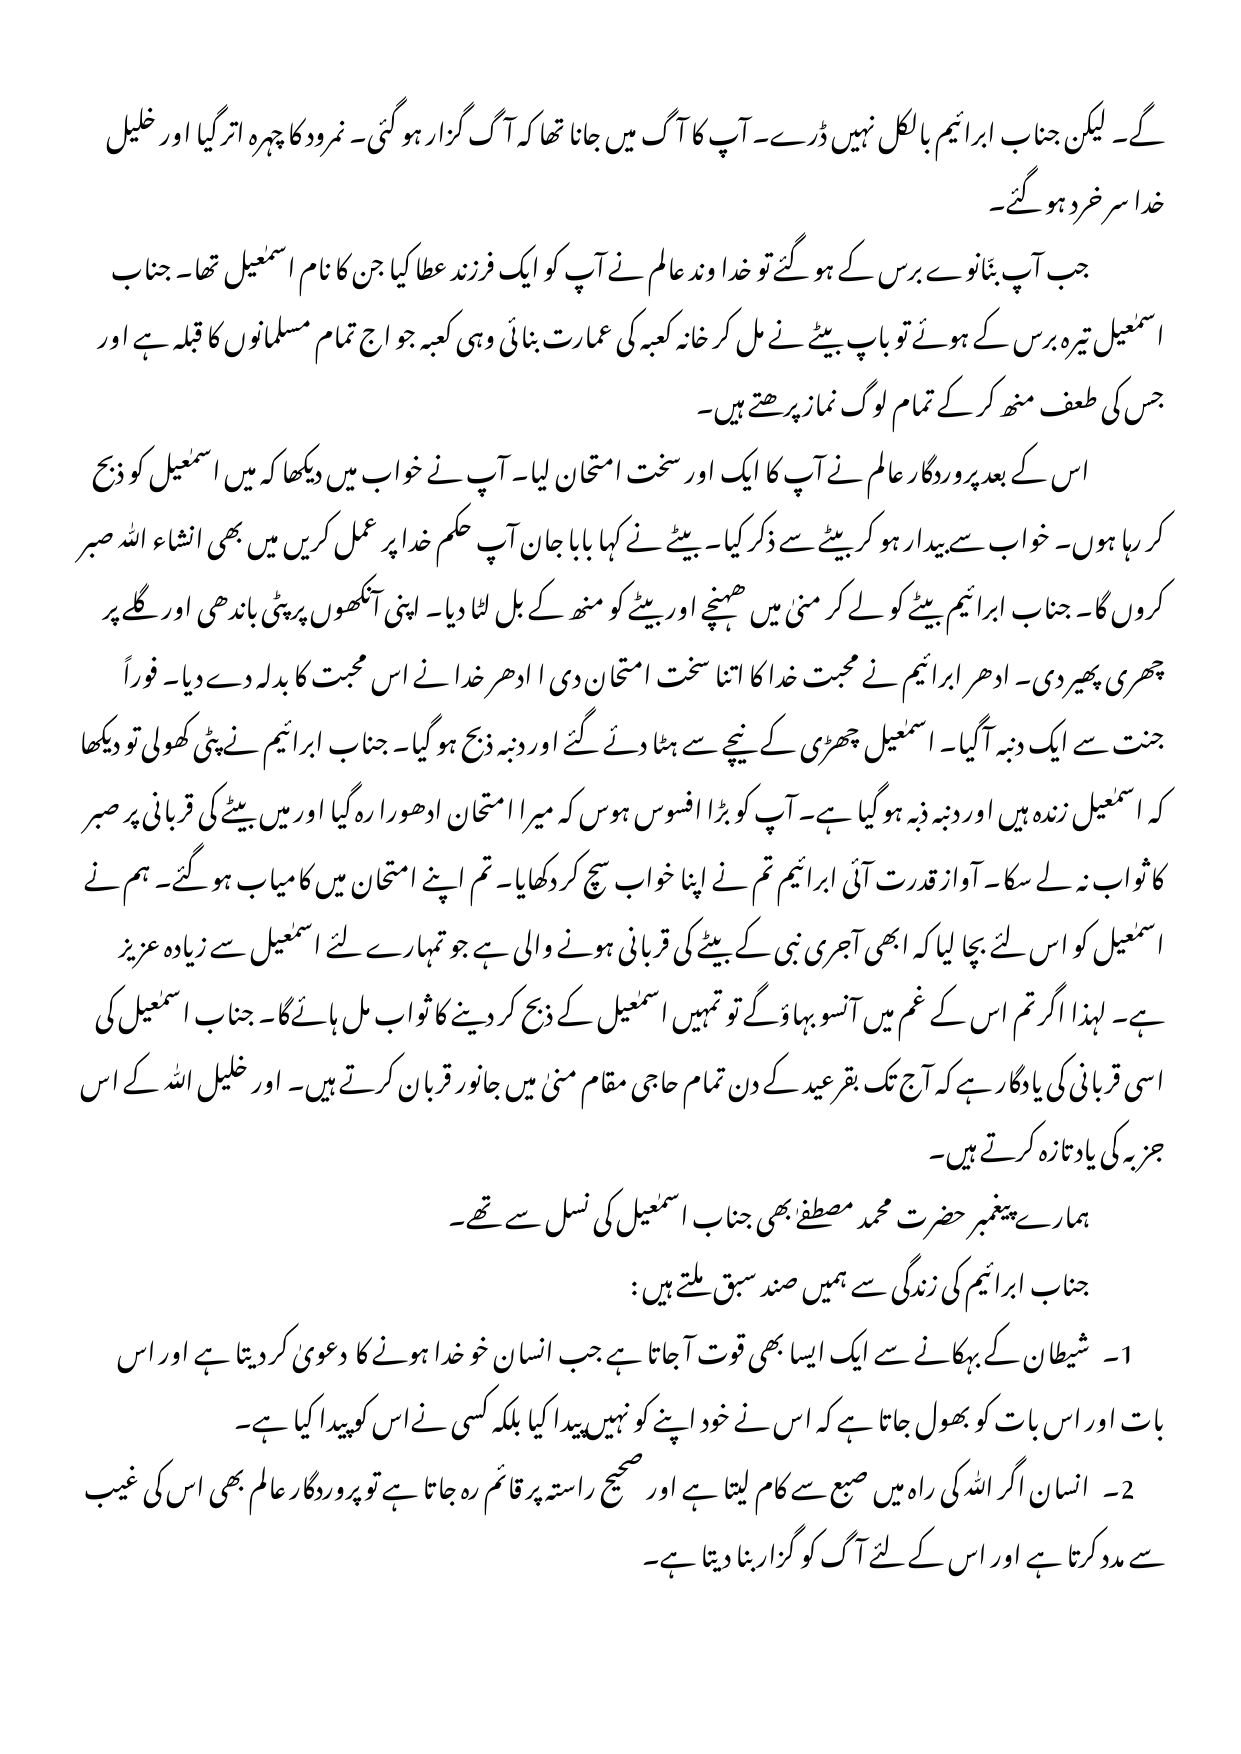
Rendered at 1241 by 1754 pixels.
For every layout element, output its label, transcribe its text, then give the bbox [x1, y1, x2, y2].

text جب آپ بنّانوے برس کے ہو گئے تو خدا وند عالم نے آپ کو ایک فرزند عطا کیا جن کا نام اسمٰعیل تھا۔ جناب اسمٰعیل تیرہ برس کے ہوئے تو باپ بیٹے نے مل کر خانہ کعبہ کی عمارت بنائی وہی کعبہ جو اج تمام مسلمانوں کا قبلہ ہے اور جس کی طعف منھ کر کے تمام لوگ نماز پرھتے ہیں۔ [75, 229, 1165, 432]
text 1۔ شیطان کے بہکانے سے ایک ایسا بھی قوت آ جاتا ہے جب انسان خو خدا ہونے کا دعویٰ کر دیتا ہے اور اس بات اور اس بات کو بھول جاتا ہے کہ اس نے خود اپنے کو نہیں پیدا کیا بلکہ کسی نےاس کو پیدا کیا ہے۔ [75, 1312, 1165, 1448]
text 2۔ انسان اگر اللّٰہ کی راہ میں صبع سے کام لیتا ہے اور صحیح راستہ پر قائم رہ جاتا ہے تو پروردگار عالم بھی اس کی غیب سے مدد کرتا ہے اور اس کے لئے آگ کو گزار بنا دیتا ہے۔ [75, 1448, 1165, 1583]
text ہمارے پیغمبر حضرت محمد مصطفےٰ بھی جناب اسمٰعیل کی نسل سے تھے۔ [75, 1177, 1165, 1245]
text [75, 94, 1165, 229]
text اس کے بعد پروردگار عالم نے آپ کا ایک اور سخت امتحان لیا۔ آپ نے خواب میں دیکھا کہ میں اسمٰعیل کو ذبح کر رہا ہوں۔ خواب سے بیدار ہو کر بیٹے سے ذکر کیا۔ بیٹے نے کہا بابا جان آپ حکم خدا پر عمل کریں میں بھی انشاء اللّٰہ صبر کروں گا۔ جناب ابرائیم بیٹے کو لے کر منیٰ میں ھہنچے اور بیٹے کو منھ کے بل لٹا دیا۔ اپنی آنکھوں پر پٹی باندھی اور گلے پر چھری پھیر دی۔ ادھر ابرائیم نے محبت خدا کا اتنا سخت امتحان دی ا ادھر خدا نے اس محبت کا بدلہ دے دیا۔ فوراً جنت سے ایک دنبہ آ گیا۔ اسمٰعیل چھڑی کے نیچے سے ہٹا دئے گئے اور دنبہ ذبح ہو گیا۔ جناب ابرائیم نے پٹی کھولی تو دیکھا کہ اسمٰعیل زندہ ہیں اور دنبہ ذبہ ہو گیا ہے۔ آپ کو بڑا افسوس ہوس کہ میرا امتحان ادھورا رہ گیا اور میں بیٹے کی قربانی پر صبر کا ثواب نہ لے سکا۔ آواز قدرت آئی ابرائیم تم نے اپنا خواب سچ کر دکھایا۔ تم اپنے امتحان میں کامیاب ہو گئے۔ ہم نے اسمٰعیل کو اس لئے بچا لیا کہ ابھی آجری نبی کے بیٹے کی قربانی ہونے والی ہے جو تمہارے لئے اسمٰعیل سے زیادہ عزیز ہے۔ لہذا اگر تم اس کے غم میں آنسو بہاؤگے تو تمہیں اسمٰعیل کے ذبح کر دینے کا ثواب مل ہائےگا۔ جناب اسمٰعیل کی اسی قربانی کی یادگار ہے کہ آج تک بقرعید کے دن تمام حاجی مقام منیٰ میں جانور قربان کرتے ہیں۔ اور خلیل اللّٰہ کے اس جزبہ کی یاد تازہ کرتے ہیں۔ [75, 432, 1165, 1177]
text جناب ابرائیم کی زندگی سے ہمیں صند سبق ملتے ہیں : [75, 1245, 1165, 1312]
